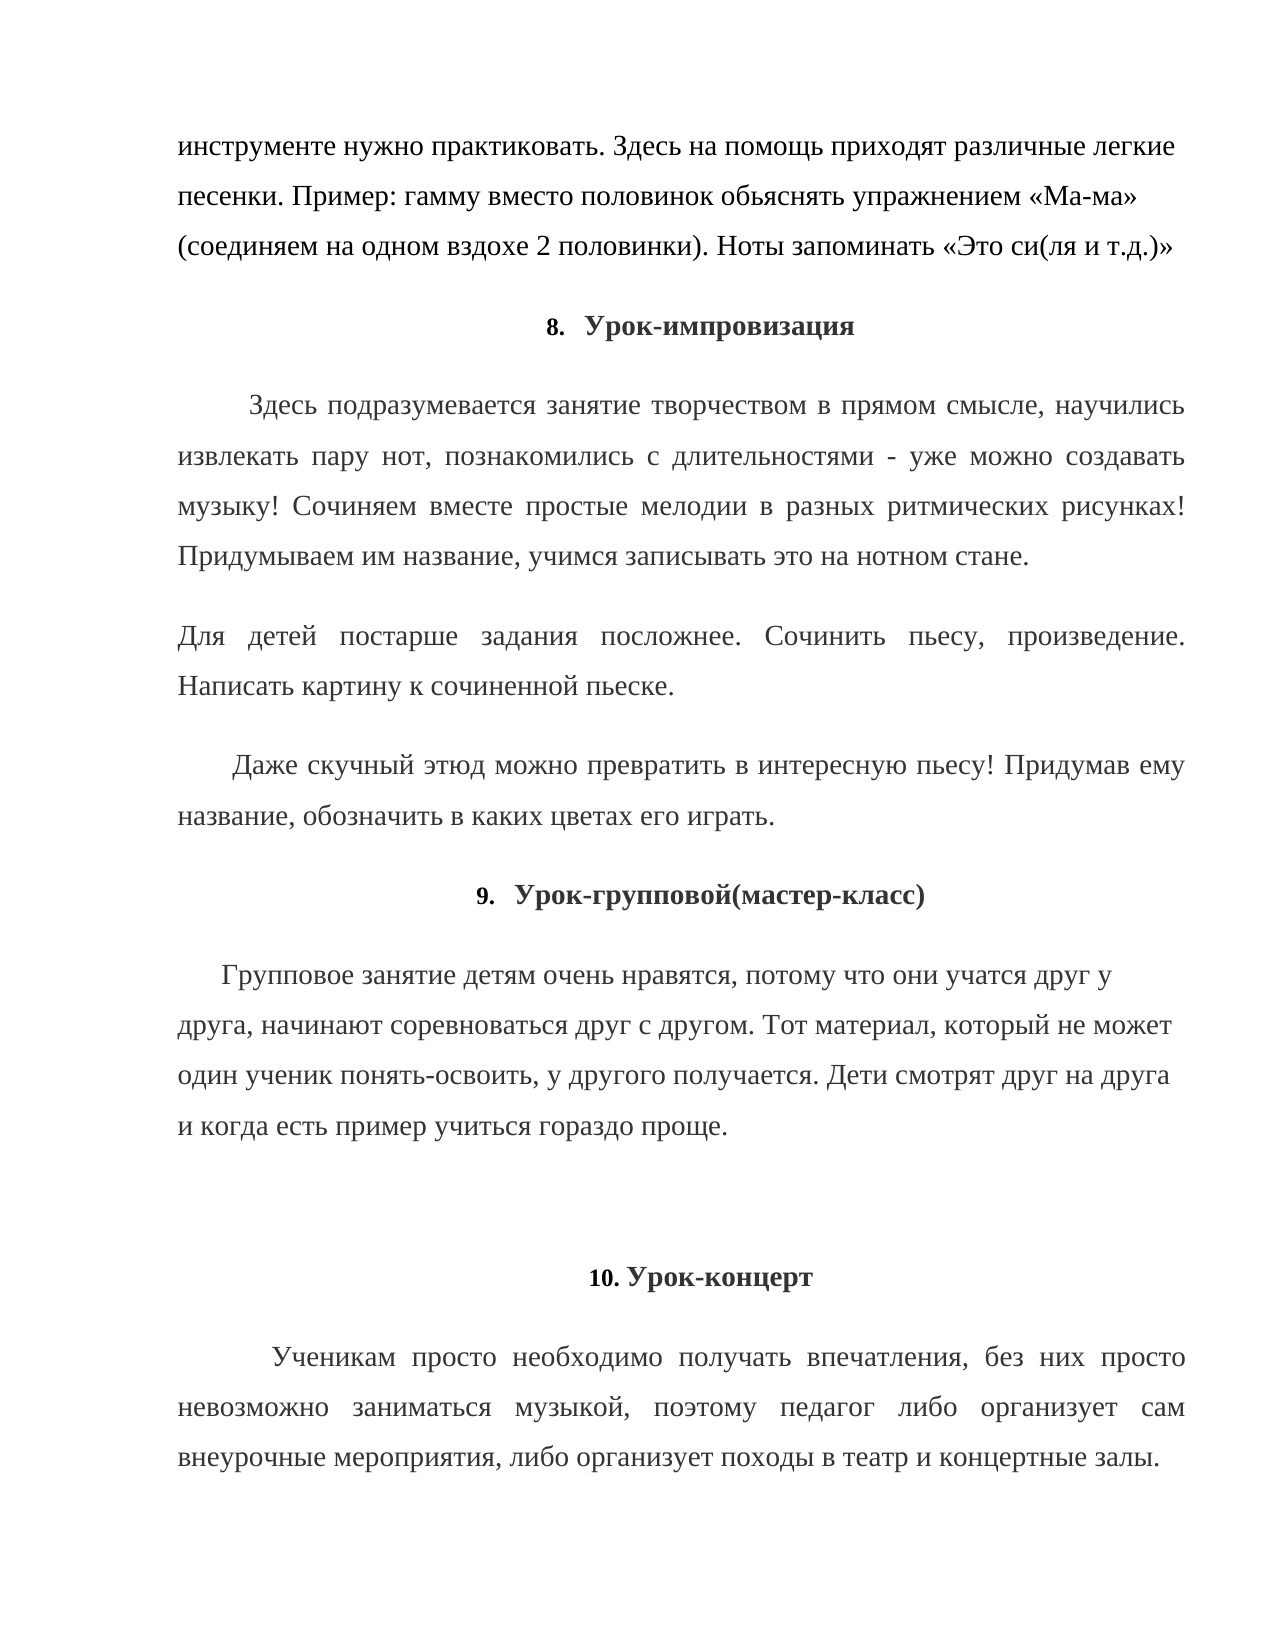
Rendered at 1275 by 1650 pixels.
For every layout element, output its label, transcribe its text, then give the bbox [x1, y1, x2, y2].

text Групповое занятие детям очень нравятся, потому что они учатся друг у друга, начинают соревноваться друг с другом. Тот материал, который не может один ученик понять-освоить, у другого получается. Дети смотрят друг на друга и когда есть пример учиться гораздо проще. [177, 957, 1186, 1141]
text Для детей постарше задания посложнее. Сочинить пьесу, произведение. Написать картину к сочиненной пьеске. [177, 618, 1186, 702]
text Здесь подразумевается занятие творчеством в прямом смысле, научились извлекать пару нот, познакомились с длительностями - уже можно создавать музыку! Сочиняем вместе простые мелодии в разных ритмических рисунках! Придумываем им название, учимся записывать это на нотном стане. [177, 387, 1186, 572]
text Даже скучный этюд можно превратить в интересную пьесу! Придумав ему название, обозначить в каких цветах его играть. [177, 747, 1186, 831]
text инструменте нужно практиковать. Здесь на помощь приходят различные легкие песенки. Пример: гамму вместо половинок обьяснять упражнением «Ма-ма» (соединяем на одном вздохе 2 половинки). Ноты запоминать «Это си(ля и т.д.)» [177, 128, 1186, 262]
list Урок-групповой(мастер-класс) [215, 877, 1186, 911]
list Урок-концерт [215, 1259, 1186, 1293]
text Ученикам просто необходимо получать впечатления, без них просто невозможно заниматься музыкой, поэтому педагог либо организует сам внеурочные мероприятия, либо организует походы в театр и концертные залы. [177, 1339, 1186, 1473]
list Урок-импровизация [215, 308, 1186, 341]
